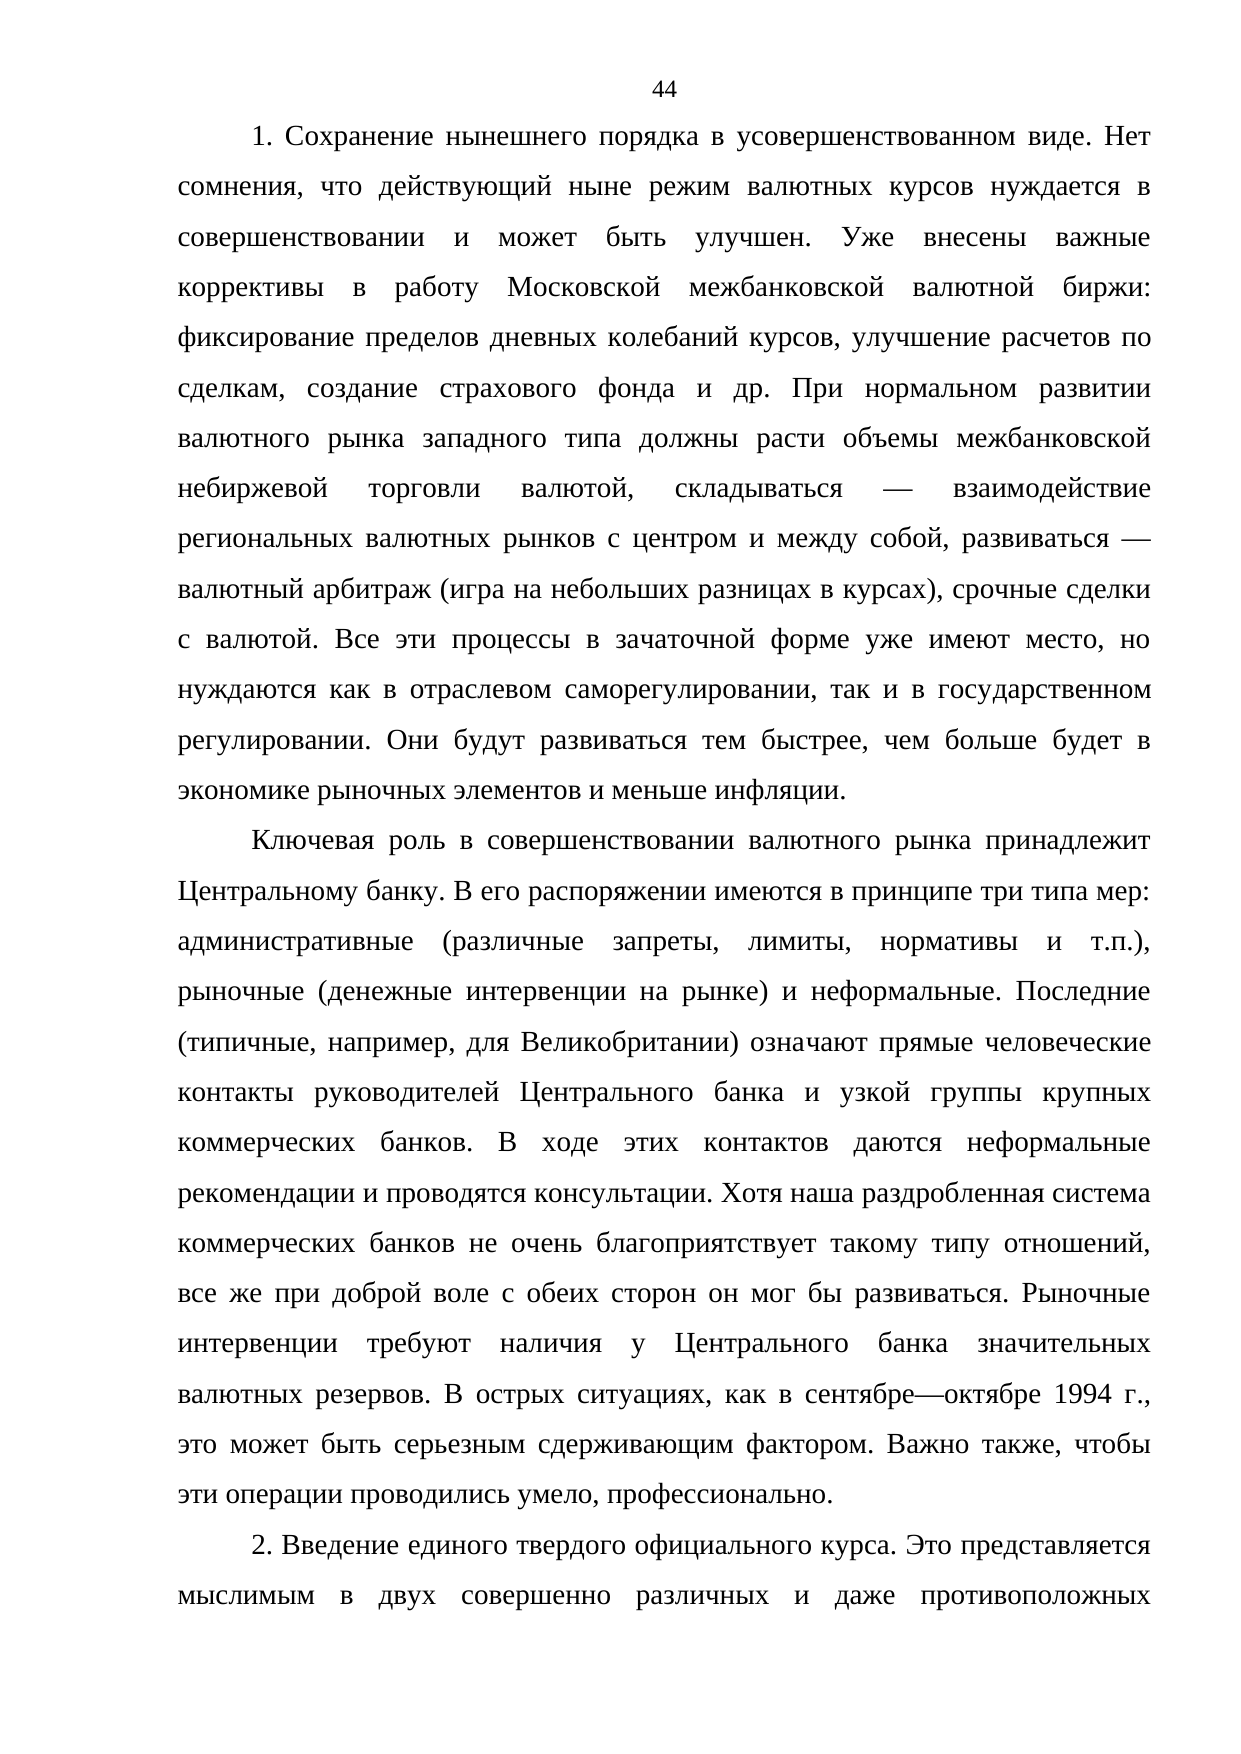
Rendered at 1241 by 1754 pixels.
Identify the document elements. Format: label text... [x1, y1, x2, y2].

text Ключевая роль в совершенствовании валютного рынка принадлежит Центральному банку. В его распоряжении имеются в принципе три типа мер: административные (различные запреты, лимиты, нормативы и т.п.), рыночные (денежные интервенции на рынке) и неформальные. Последние (типичные, например, для Великобритании) означают прямые человеческие контакты руководителей Центрального банка и узкой группы крупных коммерческих банков. В ходе этих контактов даются неформальные рекомендации и проводятся консультации. Хотя наша раздробленная система коммерческих банков не очень благоприятствует такому типу отношений, все же при доброй воле с обеих сторон он мог бы развиваться. Рыночные интервенции требуют наличия у Центрального банка значительных валютных резервов. В острых ситуациях, как в сентябре—октябре 1994 г., это может быть серьезным сдерживающим фактором. Важно также, чтобы эти операции проводились умело, профессионально. [177, 822, 1152, 1510]
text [177, 1527, 1152, 1611]
text 1. Сохранение нынешнего порядка в усовершенствованном виде. Нет сомнения, что действующий ныне режим валютных курсов нуждается в совершенствовании и может быть улучшен. Уже внесены важные коррективы в работу Московской межбанковской валютной биржи: фиксирование пределов дневных колебаний курсов, улучшение расчетов по сделкам, создание страхового фонда и др. При нормальном развитии валютного рынка западного типа должны расти объемы межбанковской небиржевой торговли валютой, складываться — взаимодействие региональных валютных рынков с центром и между собой, развиваться — валютный арбитраж (игра на небольших разницах в курсах), срочные сделки с валютой. Все эти процессы в зачаточной форме уже имеют место, но нуждаются как в отраслевом саморегулировании, так и в государственном регулировании. Они будут развиваться тем быстрее, чем больше будет в экономике рыночных элементов и меньше инфляции. [177, 118, 1152, 806]
